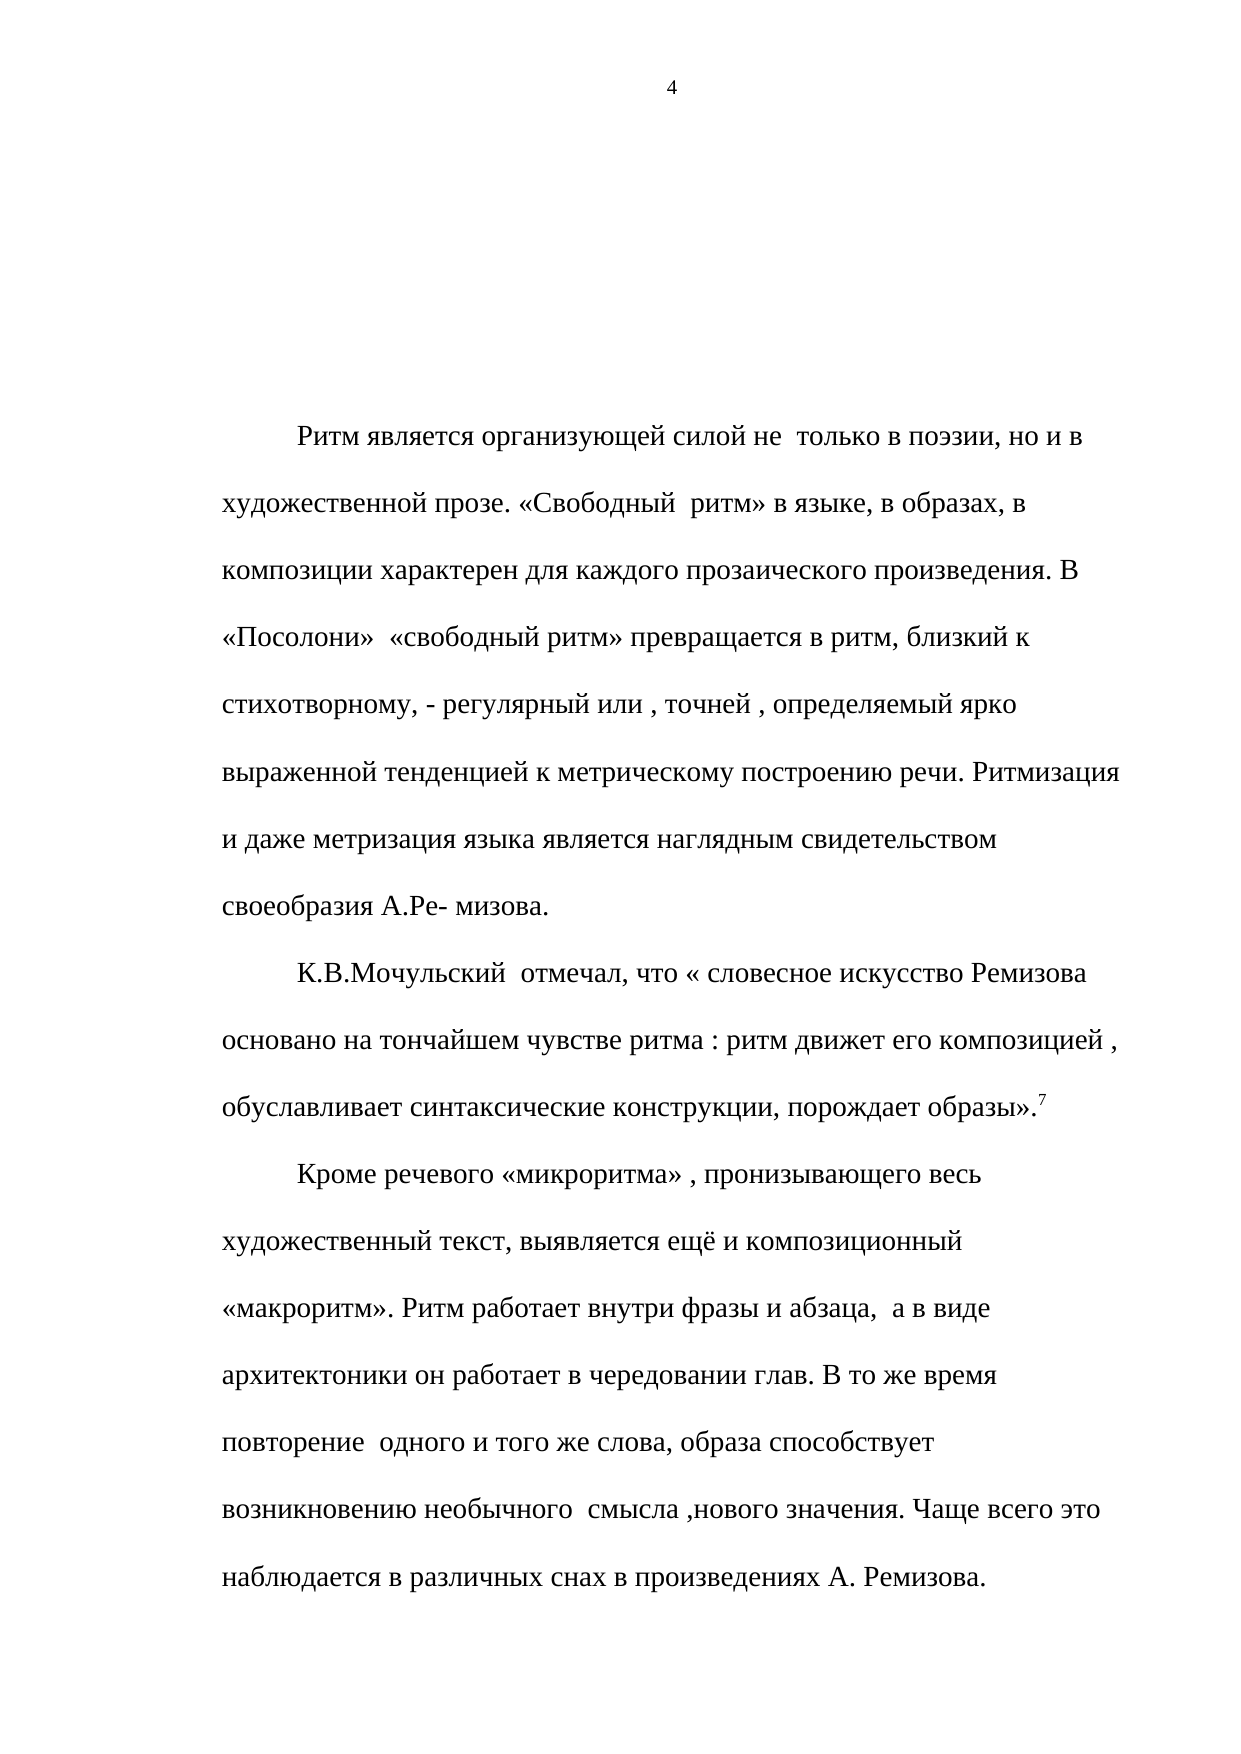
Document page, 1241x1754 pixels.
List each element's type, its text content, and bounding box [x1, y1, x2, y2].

text К.В.Мочульский отмечал, что « словесное искусство Ремизова основано на тончайшем чувстве ритма : ритм движет его композицией , обуславливает синтаксические конструкции, порождает образы». [222, 955, 1122, 1123]
text Кроме речевого «микроритма» , пронизывающего весь художественный текст, выявляется ещё и композиционный «макроритм». Ритм работает внутри фразы и абзаца, а в виде архитектоники он работает в чередовании глав. В то же время повторение одного и того же слова, образа способствует возникновению необычного смысла ,нового значения. Чаще всего это наблюдается в различных снах в произведениях А. Ремизова. [222, 1156, 1122, 1592]
text Ритм является организующей силой не только в поэзии, но и в художественной прозе. «Свободный ритм» в языке, в образах, в композиции характерен для каждого прозаического произведения. В «Посолони» «свободный ритм» превращается в ритм, близкий к стихотворному, - регулярный или , точней , определяемый ярко выраженной тенденцией к метрическому построению речи. Ритмизация и даже метризация языка является наглядным свидетельством своеобразия А.Ре- мизова. [222, 418, 1122, 921]
